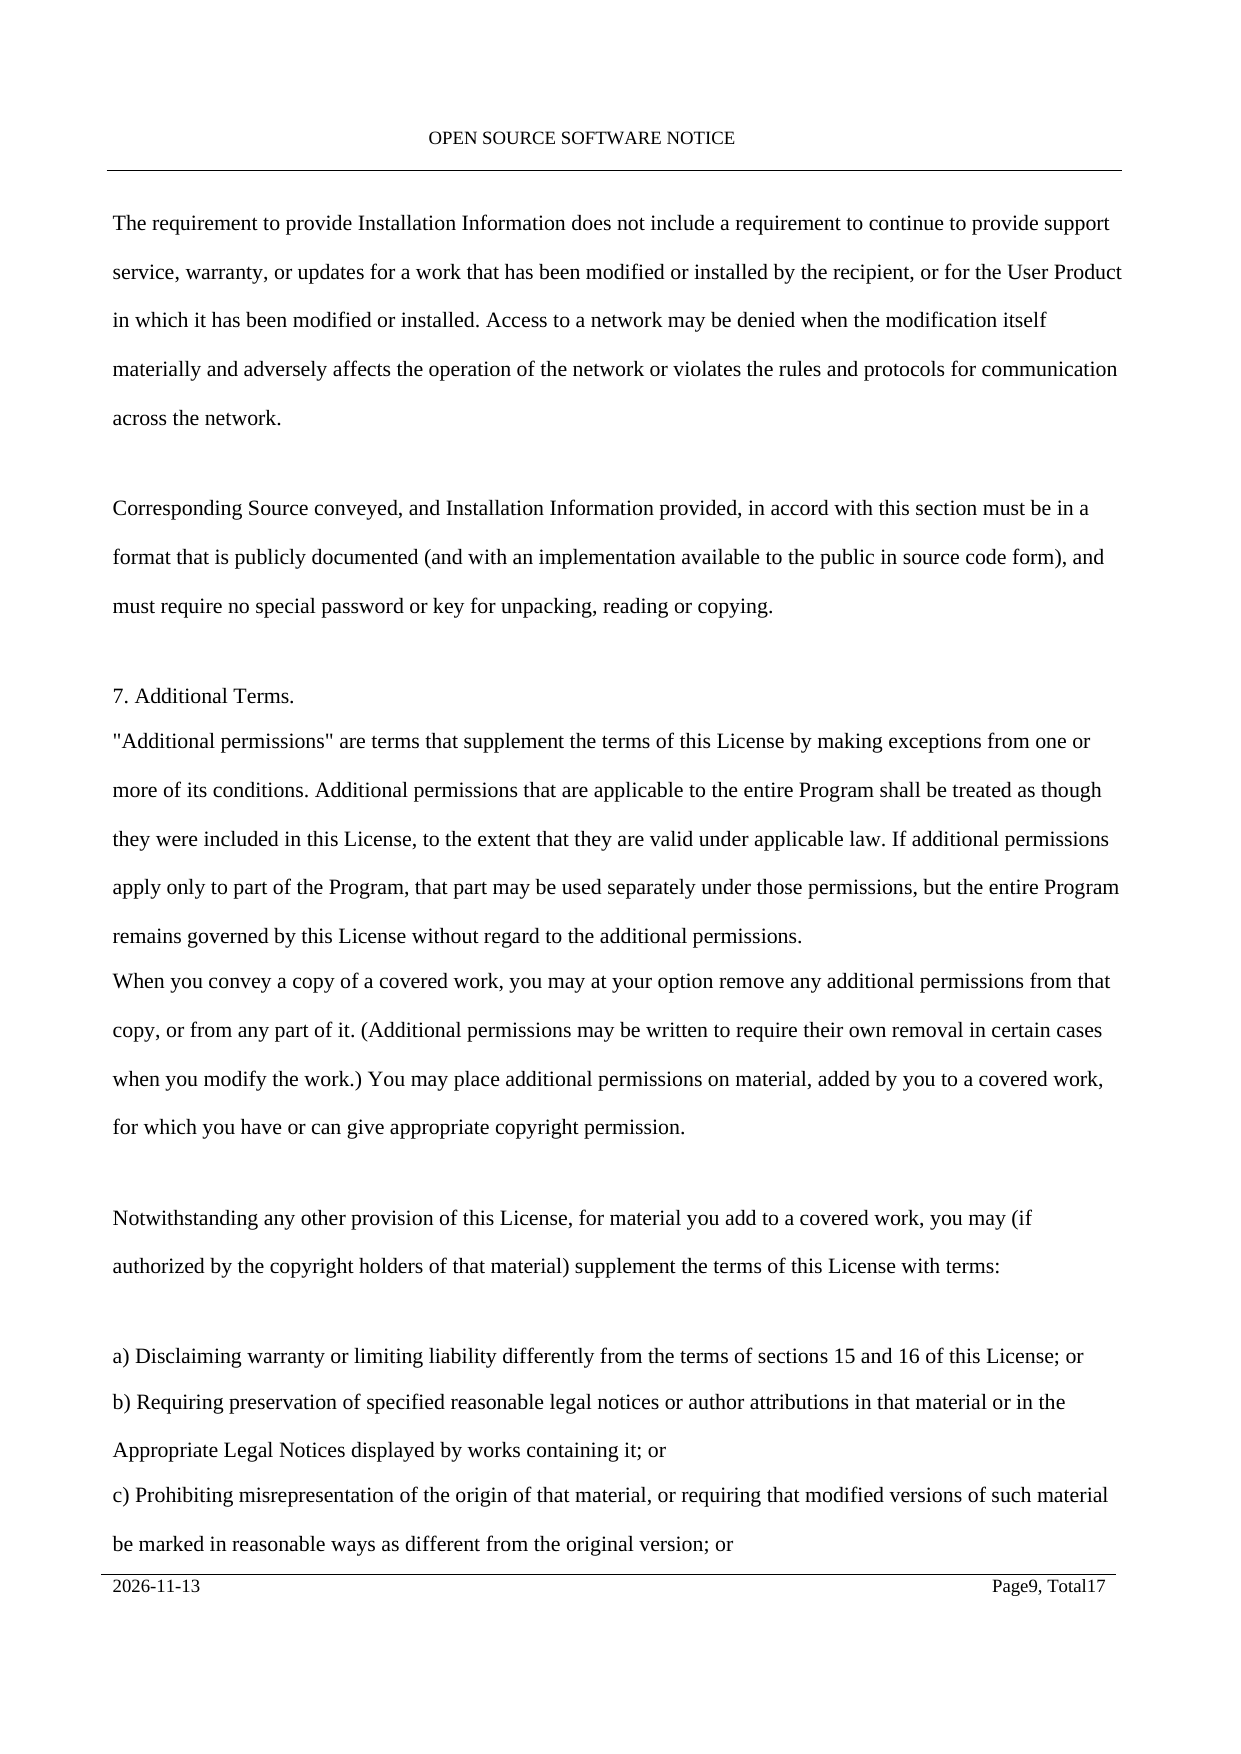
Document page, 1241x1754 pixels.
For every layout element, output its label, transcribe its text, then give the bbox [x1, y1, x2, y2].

text Corresponding Source conveyed, and Installation Information provided, in accord with this section must be in a format that is publicly documented (and with an implementation available to the public in source code form), and must require no special password or key for unpacking, reading or copying. [112, 492, 1128, 622]
text "Additional permissions" are terms that supplement the terms of this License by making exceptions from one or more of its conditions. Additional permissions that are applicable to the entire Program shall be treated as though they were included in this License, to the extent that they are valid under applicable law. If additional permissions apply only to part of the Program, that part may be used separately under those permissions, but the entire Program remains governed by this License without regard to the additional permissions. [112, 724, 1128, 952]
text b) Requiring preservation of specified reasonable legal notices or author attributions in that material or in the Appropriate Legal Notices displayed by works containing it; or [112, 1385, 1128, 1466]
text c) Prohibiting misrepresentation of the origin of that material, or requiring that modified versions of such material be marked in reasonable ways as different from the original version; or [112, 1479, 1128, 1560]
text When you convey a copy of a covered work, you may at your option remove any additional permissions from that copy, or from any part of it. (Additional permissions may be written to require their own removal in certain cases when you modify the work.) You may place additional permissions on material, added by you to a covered work, for which you have or can give appropriate copyright permission. [112, 964, 1128, 1143]
text 7. Additional Terms. [112, 679, 1128, 712]
text Notwithstanding any other provision of this License, for material you add to a covered work, you may (if authorized by the copyright holders of that material) supplement the terms of this License with terms: [112, 1201, 1128, 1282]
text a) Disclaiming warranty or limiting liability differently from the terms of sections 15 and 16 of this License; or [112, 1340, 1128, 1372]
text The requirement to provide Installation Information does not include a requirement to continue to provide support service, warranty, or updates for a work that has been modified or installed by the recipient, or for the User Product in which it has been modified or installed. Access to a network may be denied when the modification itself materially and adversely affects the operation of the network or violates the rules and protocols for communication across the network. [112, 206, 1128, 434]
